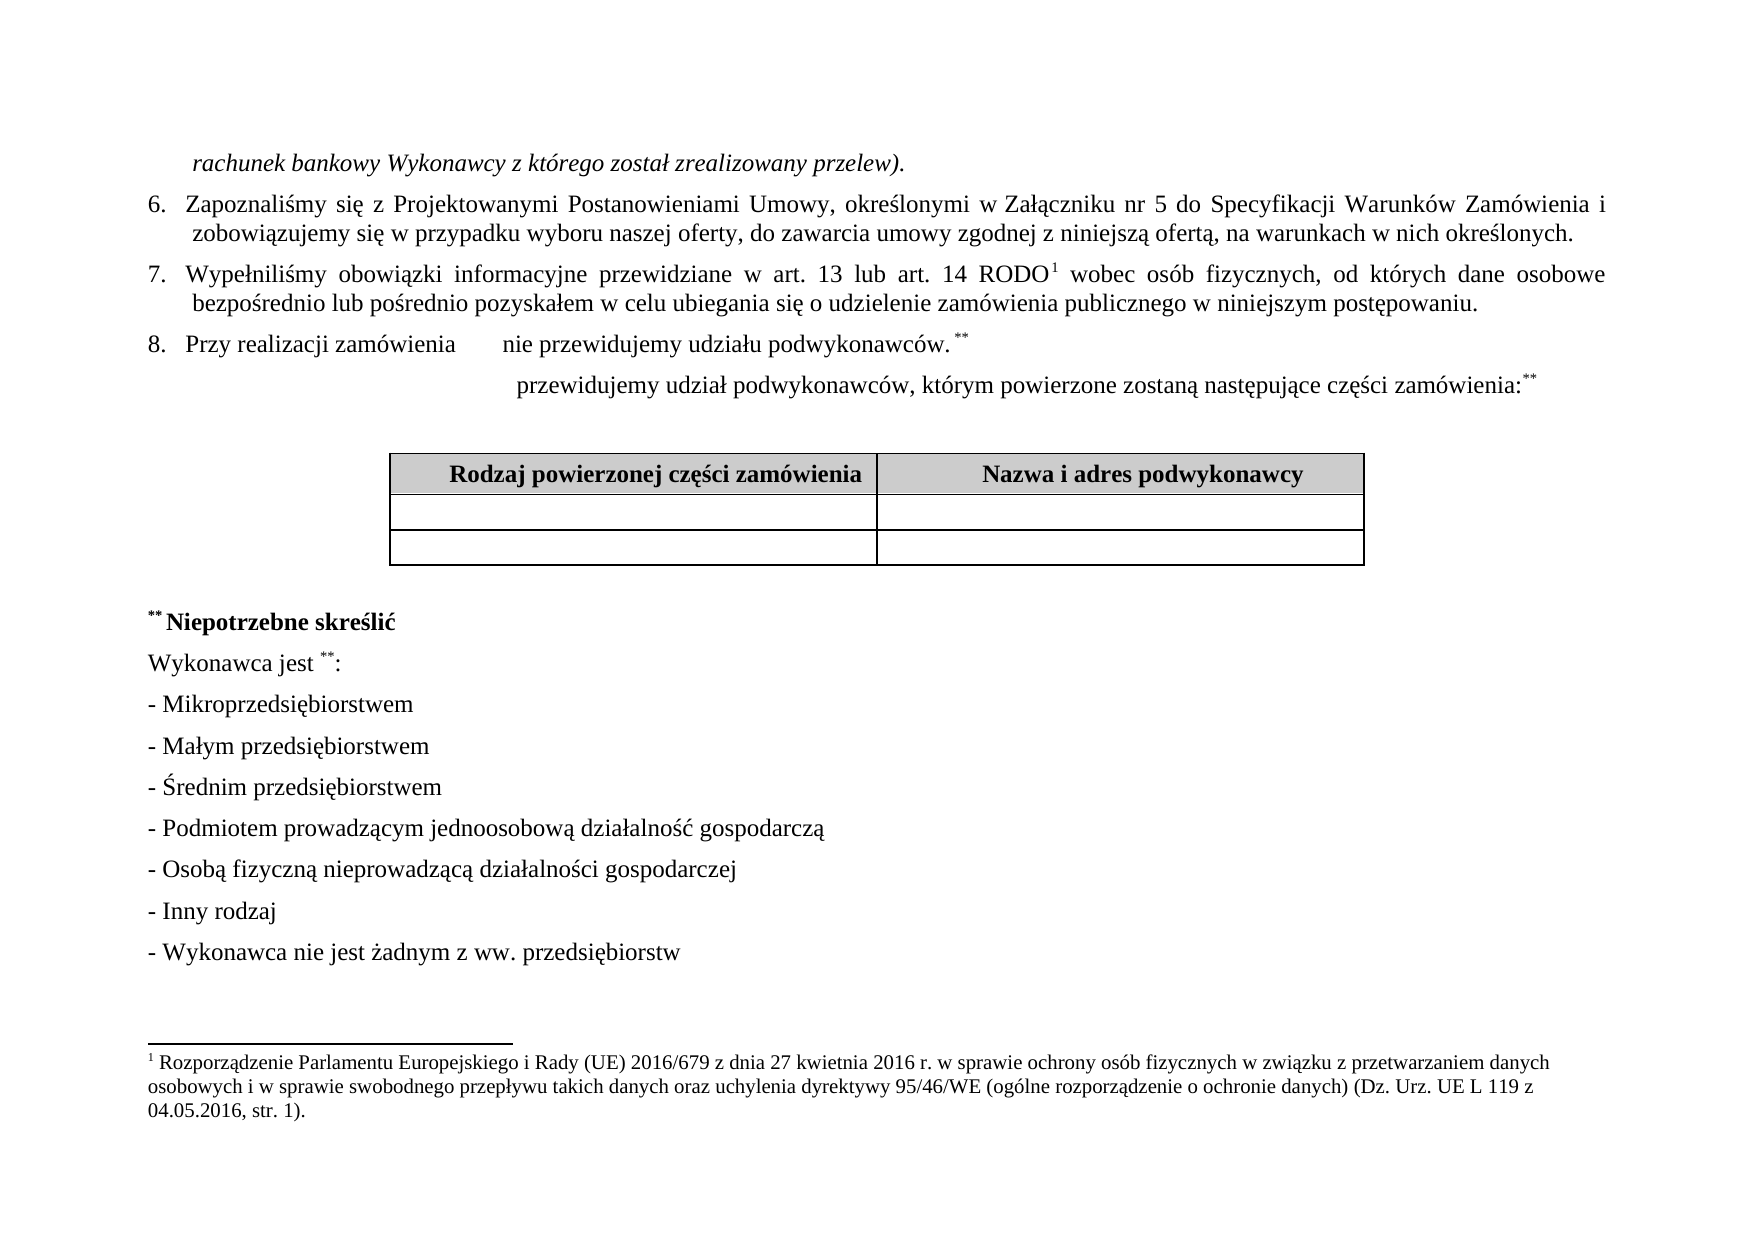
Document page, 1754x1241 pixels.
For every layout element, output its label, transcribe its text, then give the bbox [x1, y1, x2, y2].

table_header Rodzaj powierzonej części zamówienia [391, 454, 876, 493]
text ** Niepotrzebne skreślić [148, 607, 1606, 636]
text - Osobą fizyczną nieprowadzącą działalności gospodarczej [148, 854, 1606, 883]
text - Wykonawca nie jest żadnym z ww. przedsiębiorstw [148, 937, 1606, 966]
text - Inny rodzaj [148, 896, 1606, 924]
text - Małym przedsiębiorstwem [148, 731, 1606, 759]
text - Mikroprzedsiębiorstwem [148, 689, 1606, 718]
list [148, 148, 1606, 176]
table_header Nazwa i adres podwykonawcy [878, 454, 1363, 493]
list Zapoznaliśmy się z Projektowanymi Postanowieniami Umowy, określonymi w Załączniku nr 5 do Specyfikacji Warunków Zamówienia i zobowiązujemy się w przypadku wyboru naszej oferty, do zawarcia umowy zgodnej z niniejszą ofertą, na warunkach w nich określonych. [148, 189, 1606, 246]
text - Podmiotem prowadzącym jednoosobową działalność gospodarczą [148, 813, 1606, 842]
list Wypełniliśmy obowiązki informacyjne przewidziane w art. 13 lub art. 14 RODO wobec osób fizycznych, od których dane osobowe bezpośrednio lub pośrednio pozyskałem w celu ubiegania się o udzielenie zamówienia publicznego w niniejszym postępowaniu. [148, 259, 1606, 316]
list Przy realizacji zamówienia nie przewidujemy udziału podwykonawców. ** [148, 329, 1606, 358]
text - Średnim przedsiębiorstwem [148, 772, 1606, 801]
table_cell [878, 531, 1363, 564]
table_cell [391, 495, 876, 529]
text Wykonawca jest **: [148, 648, 1606, 677]
table_cell [878, 495, 1363, 529]
text przewidujemy udział podwykonawców, którym powierzone zostaną następujące części zamówienia:** [192, 370, 1606, 399]
table_cell [391, 531, 876, 564]
